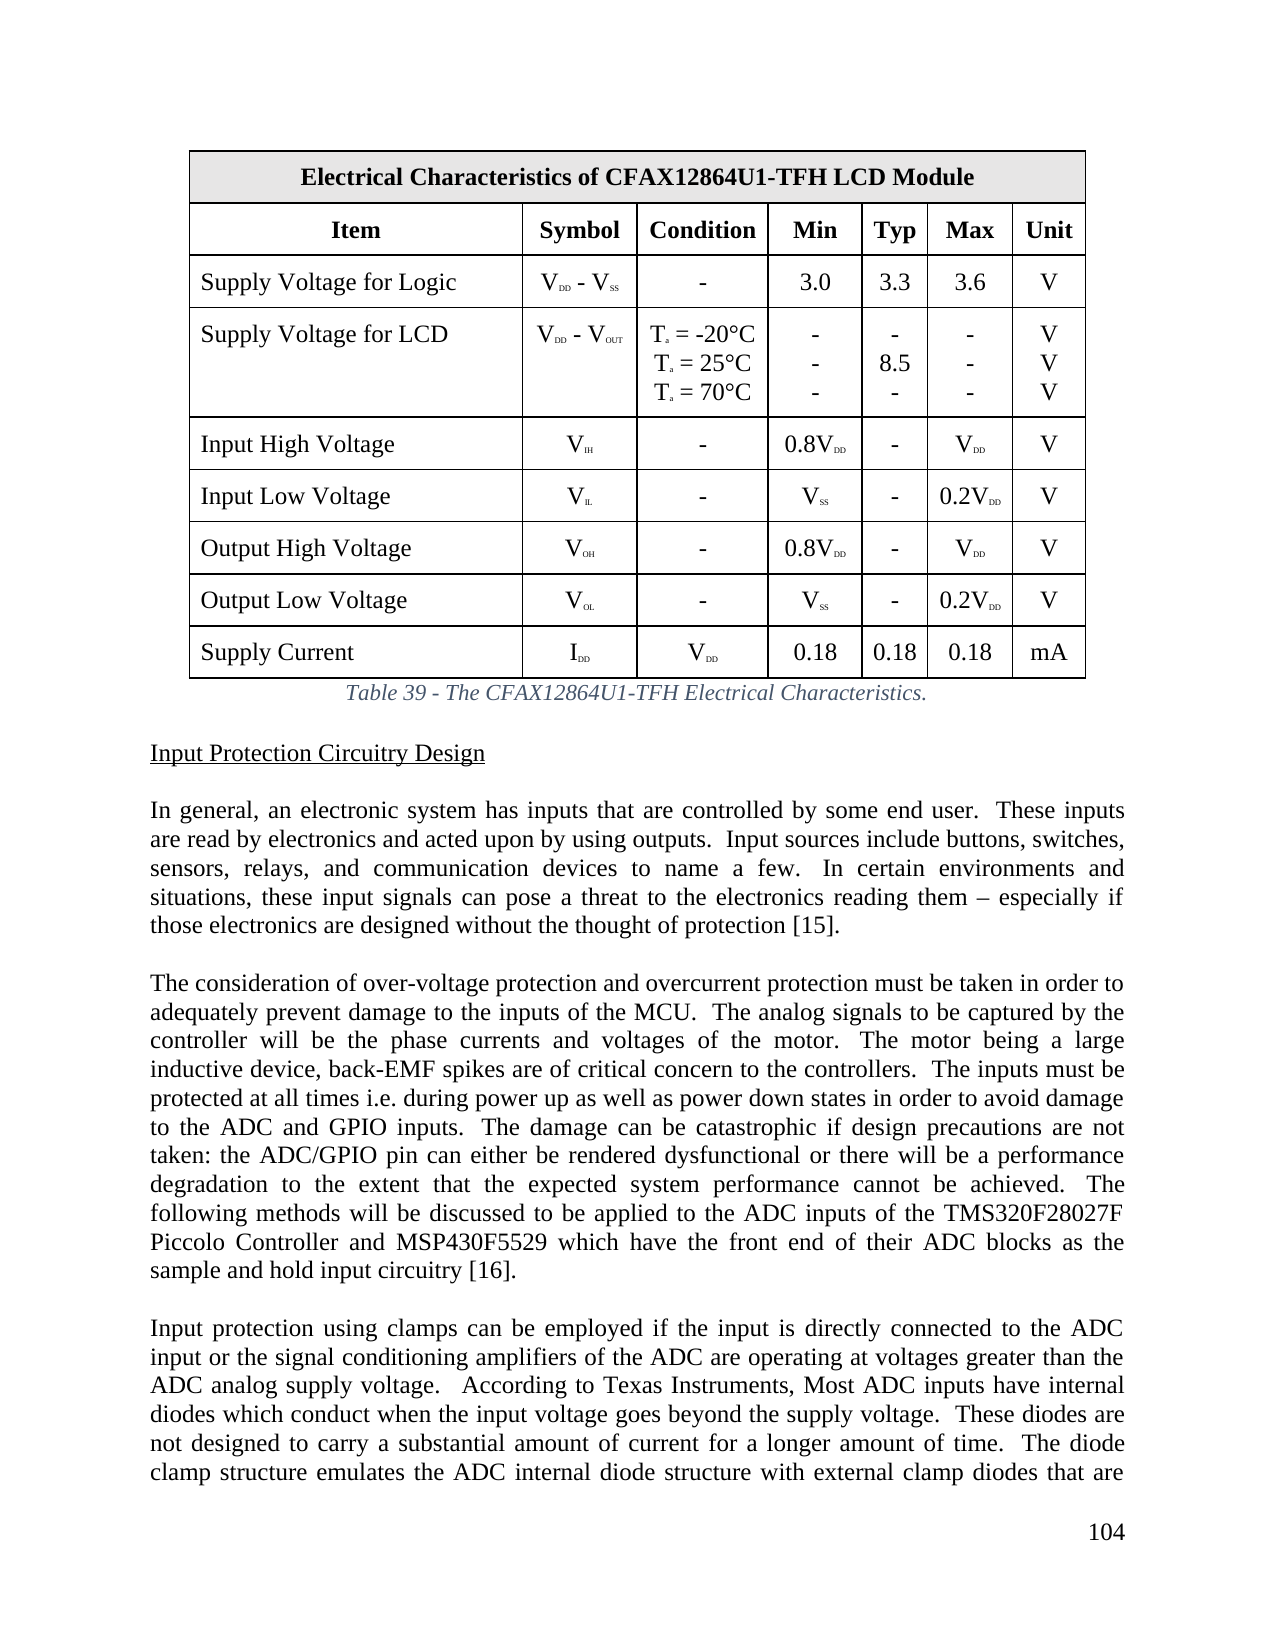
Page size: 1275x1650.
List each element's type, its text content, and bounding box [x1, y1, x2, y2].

table_cell - [863, 522, 927, 573]
table_cell VIL [523, 470, 636, 521]
table_cell Input High Voltage [190, 418, 522, 468]
table_cell VDD [928, 522, 1012, 573]
table_cell Ta = -20°C Ta = 25°C Ta = 70°C [638, 308, 767, 416]
table_cell Typ [863, 204, 927, 254]
subtitle Input Protection Circuitry Design [150, 738, 1125, 767]
table_cell V [1013, 418, 1085, 468]
table_cell IDD [523, 627, 636, 677]
table_cell 0.18 [863, 627, 927, 677]
table_cell 0.18 [928, 627, 1012, 677]
table_cell - [863, 470, 927, 521]
table_cell - [638, 418, 767, 468]
table_cell V [1013, 522, 1085, 573]
table_cell mA [1013, 627, 1085, 677]
table_cell - [863, 575, 927, 625]
table_cell - - - [769, 308, 861, 416]
table_cell 3.6 [928, 256, 1012, 307]
table_cell VSS [769, 470, 861, 521]
table_cell VDD [638, 627, 767, 677]
table_cell Supply Voltage for LCD [190, 308, 522, 416]
table_cell Supply Voltage for Logic [190, 256, 522, 307]
table_cell VIH [523, 418, 636, 468]
table_cell - [638, 575, 767, 625]
table_cell V [1013, 256, 1085, 307]
text Table 39 - The CFAX12864U1-TFH Electrical Characteristics. [150, 679, 1125, 705]
table_cell 3.0 [769, 256, 861, 307]
table_cell VDD [928, 418, 1012, 468]
table_cell 0.18 [769, 627, 861, 677]
table_cell - - - [928, 308, 1012, 416]
table_cell Condition [638, 204, 767, 254]
table_cell 0.8VDD [769, 522, 861, 573]
table_cell 0.2VDD [928, 575, 1012, 625]
table_cell VDD - VSS [523, 256, 636, 307]
table_cell - [638, 470, 767, 521]
table_cell Output High Voltage [190, 522, 522, 573]
table_cell Output Low Voltage [190, 575, 522, 625]
table_cell Min [769, 204, 861, 254]
table_cell V [1013, 470, 1085, 521]
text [150, 1313, 1125, 1486]
table_cell Input Low Voltage [190, 470, 522, 521]
table_header Electrical Characteristics of CFAX12864U1-TFH LCD Module [190, 152, 1085, 202]
table_cell VDD - VOUT [523, 308, 636, 416]
text In general, an electronic system has inputs that are controlled by some end user. These inputs are read by electronics and acted upon by using outputs. Input sources include buttons, switches, sensors, relays, and communication devices to name a few. In certain environments and situations, these input signals can pose a threat to the electronics reading them – especially if those electronics are designed without the thought of protection . [150, 796, 1125, 939]
table_cell Symbol [523, 204, 636, 254]
text The consideration of over-voltage protection and overcurrent protection must be taken in order to adequately prevent damage to the inputs of the MCU. The analog signals to be captured by the controller will be the phase currents and voltages of the motor. The motor being a large inductive device, back-EMF spikes are of critical concern to the controllers. The inputs must be protected at all times i.e. during power up as well as power down states in order to avoid damage to the ADC and GPIO inputs. The damage can be catastrophic if design precautions are not taken: the ADC/GPIO pin can either be rendered dysfunctional or there will be a performance degradation to the extent that the expected system performance cannot be achieved. The following methods will be discussed to be applied to the ADC inputs of the TMS320F28027F Piccolo Controller and MSP430F5529 which have the front end of their ADC blocks as the sample and hold input circuitry . [150, 968, 1125, 1284]
table_cell - [638, 256, 767, 307]
table_cell - [863, 418, 927, 468]
table_cell 0.8VDD [769, 418, 861, 468]
table_cell - [638, 522, 767, 573]
table_cell V [1013, 575, 1085, 625]
table_cell Item [190, 204, 522, 254]
table_cell Unit [1013, 204, 1085, 254]
table_cell 3.3 [863, 256, 927, 307]
table_cell 0.2VDD [928, 470, 1012, 521]
table_cell Max [928, 204, 1012, 254]
table_cell Supply Current [190, 627, 522, 677]
table_cell VSS [769, 575, 861, 625]
table_cell V V V [1013, 308, 1085, 416]
table_cell - 8.5 - [863, 308, 927, 416]
table_cell VOL [523, 575, 636, 625]
table_cell VOH [523, 522, 636, 573]
